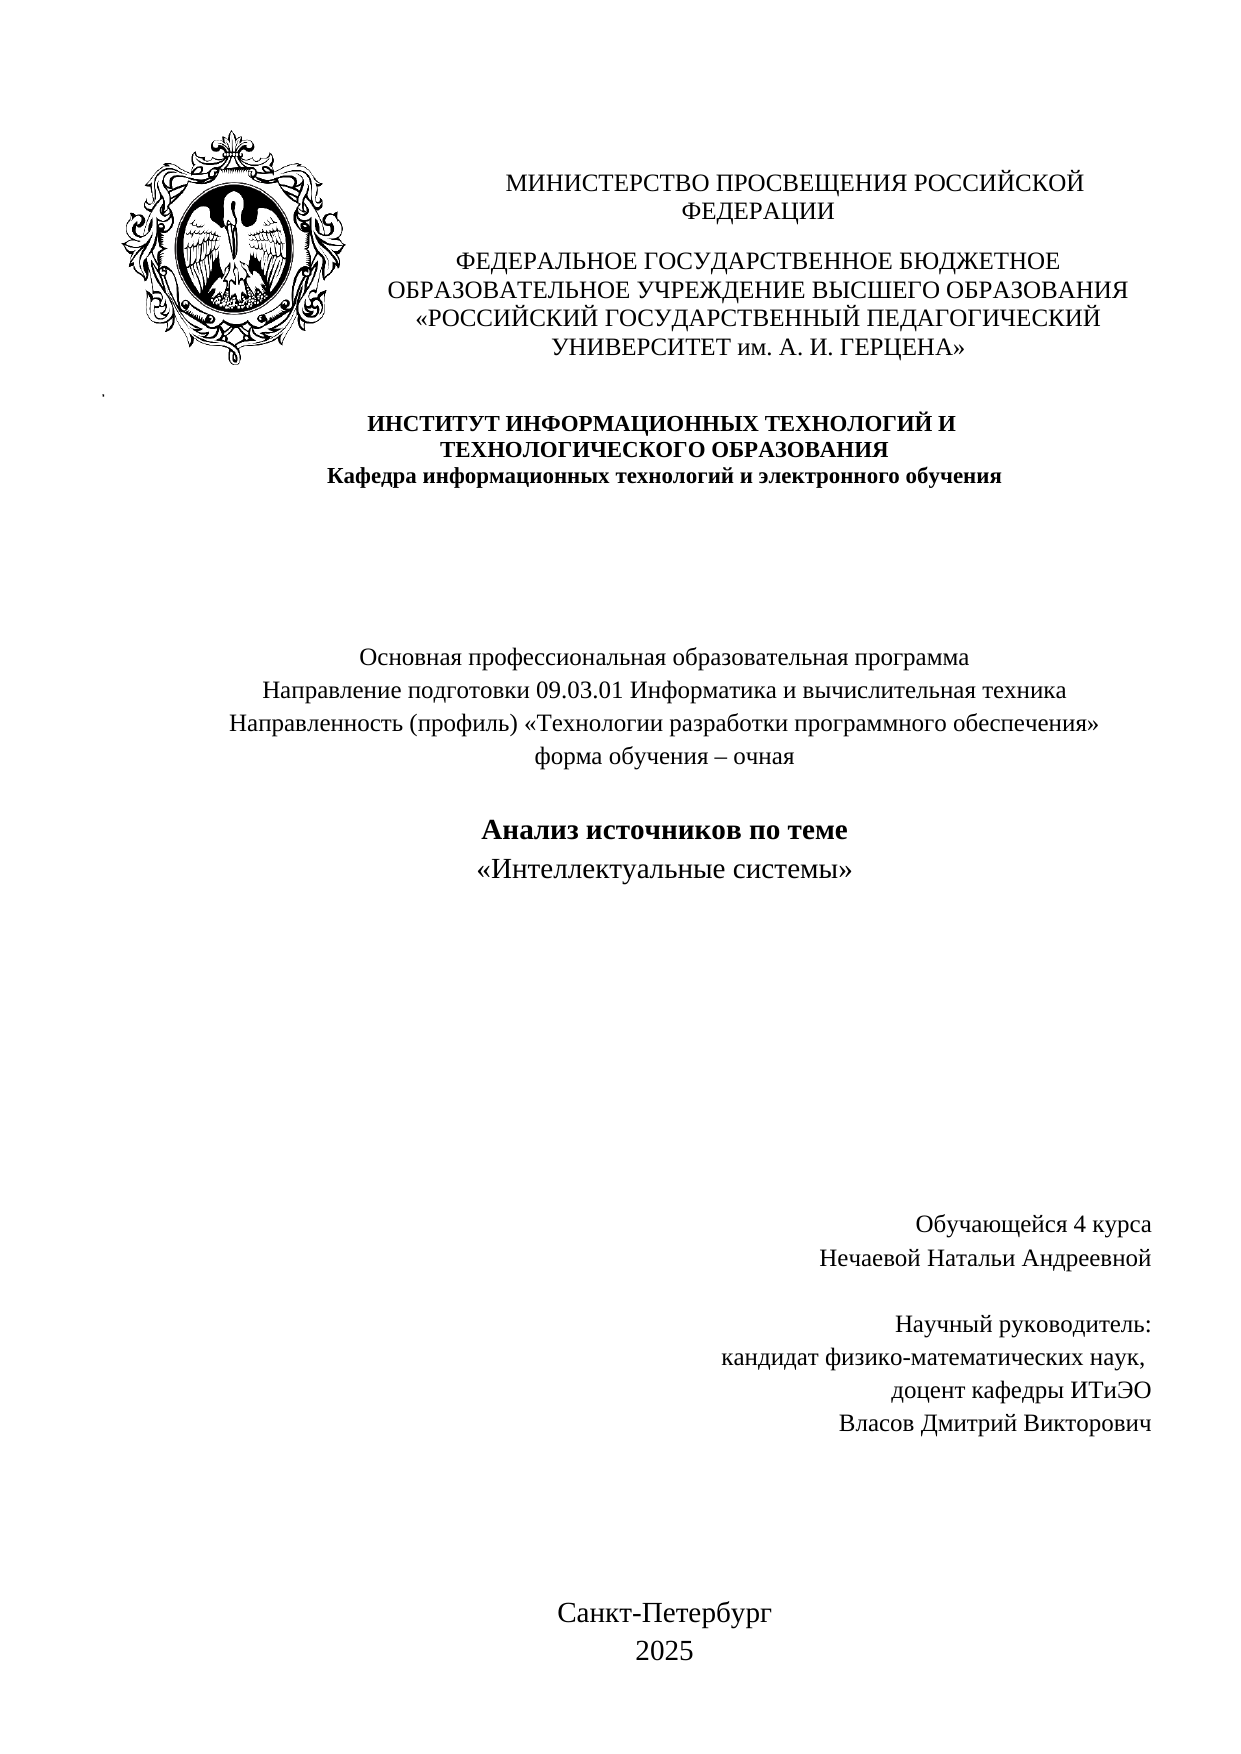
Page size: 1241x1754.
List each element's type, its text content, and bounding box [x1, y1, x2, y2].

text Кафедра информационных технологий и электронного обучения [177, 463, 1152, 489]
text Нечаевой Натальи Андреевной [177, 1243, 1152, 1271]
text Направление подготовки 09.03.01 Информатика и вычислительная техника [177, 675, 1152, 703]
text кандидат физико-математических наук, доцент кафедры ИТиЭО [177, 1342, 1152, 1403]
text МИНИСТЕРСТВО ПРОСВЕЩЕНИЯ РОССИЙСКОЙ ФЕДЕРАЦИИ [346, 168, 1152, 225]
text форма обучения – очная [177, 741, 1152, 769]
text «Интеллектуальные системы» [177, 851, 1152, 884]
text ИНСТИТУТ ИНФОРМАЦИОННЫХ ТЕХНОЛОГИЙ И ТЕХНОЛОГИЧЕСКОГО ОБРАЗОВАНИЯ [177, 410, 1152, 463]
text Обучающейся 4 курса [177, 1209, 1152, 1238]
text Власов Дмитрий Викторович [177, 1408, 1152, 1436]
text Основная профессиональная образовательная программа [177, 642, 1152, 671]
text Анализ источников по теме [177, 812, 1152, 846]
picture [120, 130, 346, 365]
text Научный руководитель: [177, 1309, 1152, 1337]
text Санкт-Петербург [177, 1595, 1152, 1628]
text ФЕДЕРАЛЬНОЕ ГОСУДАРСТВЕННОЕ БЮДЖЕТНОЕ ОБРАЗОВАТЕЛЬНОЕ УЧРЕЖДЕНИЕ ВЫСШЕГО ОБРАЗОВАНИЯ «РОССИЙСКИЙ ГОСУДАРСТВЕННЫЙ ПЕДАГОГИЧЕСКИЙ УНИВЕРСИТЕТ им. А. И. ГЕРЦЕНА» [346, 246, 1152, 361]
text 2025 [177, 1633, 1152, 1667]
text Направленность (профиль) «Технологии разработки программного обеспечения» [177, 708, 1152, 737]
